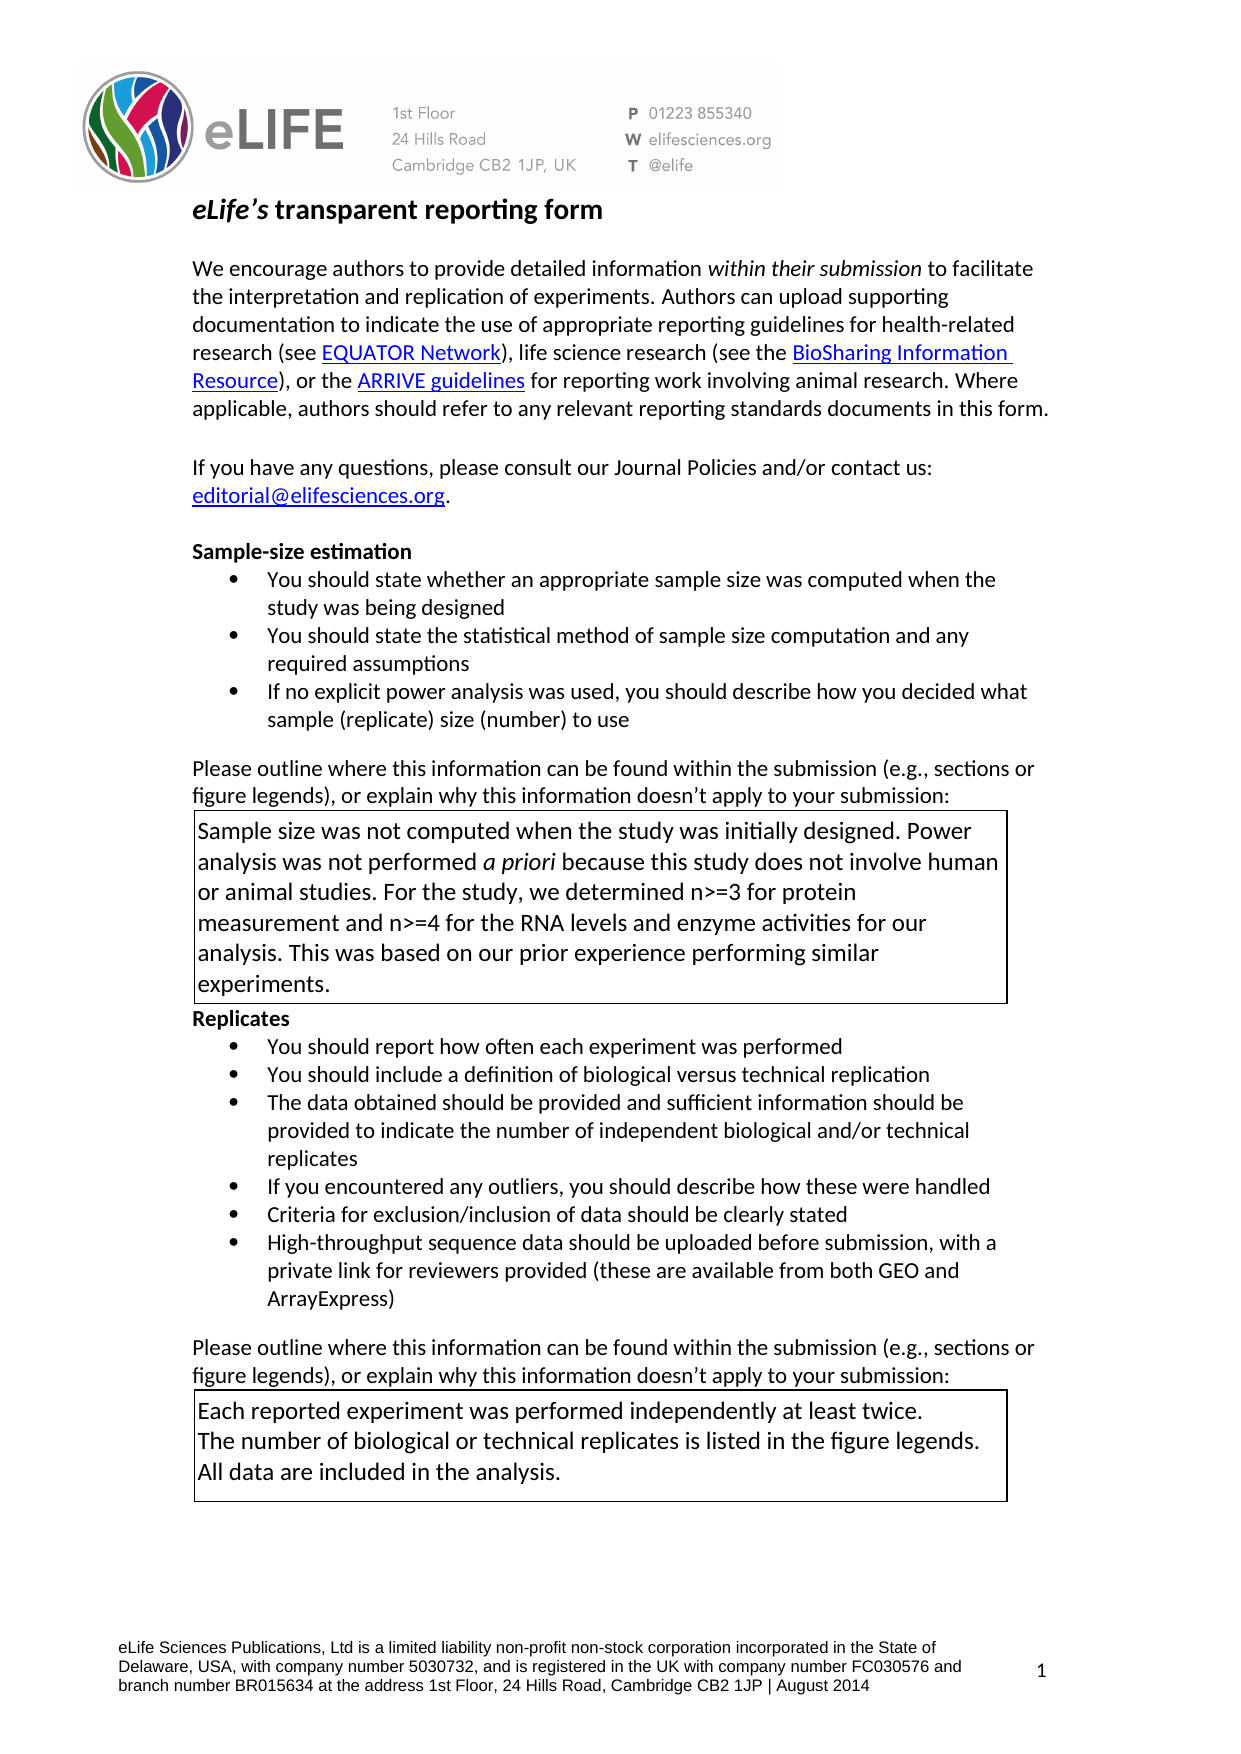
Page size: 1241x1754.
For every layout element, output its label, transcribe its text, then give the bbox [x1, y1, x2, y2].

list You should include a definition of biological versus technical replication [229, 1060, 1053, 1088]
list You should state the statistical method of sample size computation and any required assumptions [229, 621, 1053, 677]
list The data obtained should be provided and sufficient information should be provided to indicate the number of independent biological and/or technical replicates [229, 1088, 1053, 1172]
list You should report how often each experiment was performed [229, 1032, 1053, 1060]
picture [73, 59, 784, 191]
list If you encountered any outliers, you should describe how these were handled [229, 1172, 1053, 1201]
text Sample-size estimation [192, 537, 1053, 565]
text The number of biological or technical replicates is listed in the figure legends. [197, 1425, 1004, 1456]
text Each reported experiment was performed independently at least twice. [195, 1393, 1006, 1425]
list If no explicit power analysis was used, you should describe how you decided what sample (replicate) size (number) to use [229, 677, 1053, 733]
text Sample size was not computed when the study was initially designed. Power analysis was not performed a priori because this study does not involve human or animal studies. For the study, we determined n>=3 for protein measurement and n>=4 for the RNA levels and enzyme activities for our analysis. This was based on our prior experience performing similar experiments. [195, 813, 1006, 1001]
list Criteria for exclusion/inclusion of data should be clearly stated [229, 1201, 1053, 1228]
text All data are included in the analysis. [195, 1456, 1006, 1488]
text eLife’s transparent reporting form [192, 191, 1053, 226]
text We encourage authors to provide detailed information within their submission to facilitate the interpretation and replication of experiments. Authors can upload supporting documentation to indicate the use of appropriate reporting guidelines for health-related research (see EQUATOR Network), life science research (see the BioSharing Information Resource), or the ARRIVE guidelines for reporting work involving animal research. Where applicable, authors should refer to any relevant reporting standards documents in this form. [192, 254, 1053, 423]
list You should state whether an appropriate sample size was computed when the study was being designed [229, 565, 1053, 621]
list High-throughput sequence data should be uploaded before submission, with a private link for reviewers provided (these are available from both GEO and ArrayExpress) [229, 1228, 1053, 1313]
text If you have any questions, please consult our Journal Policies and/or contact us: editorial@elifesciences.org. [192, 453, 1053, 509]
text Replicates [192, 838, 1053, 1032]
